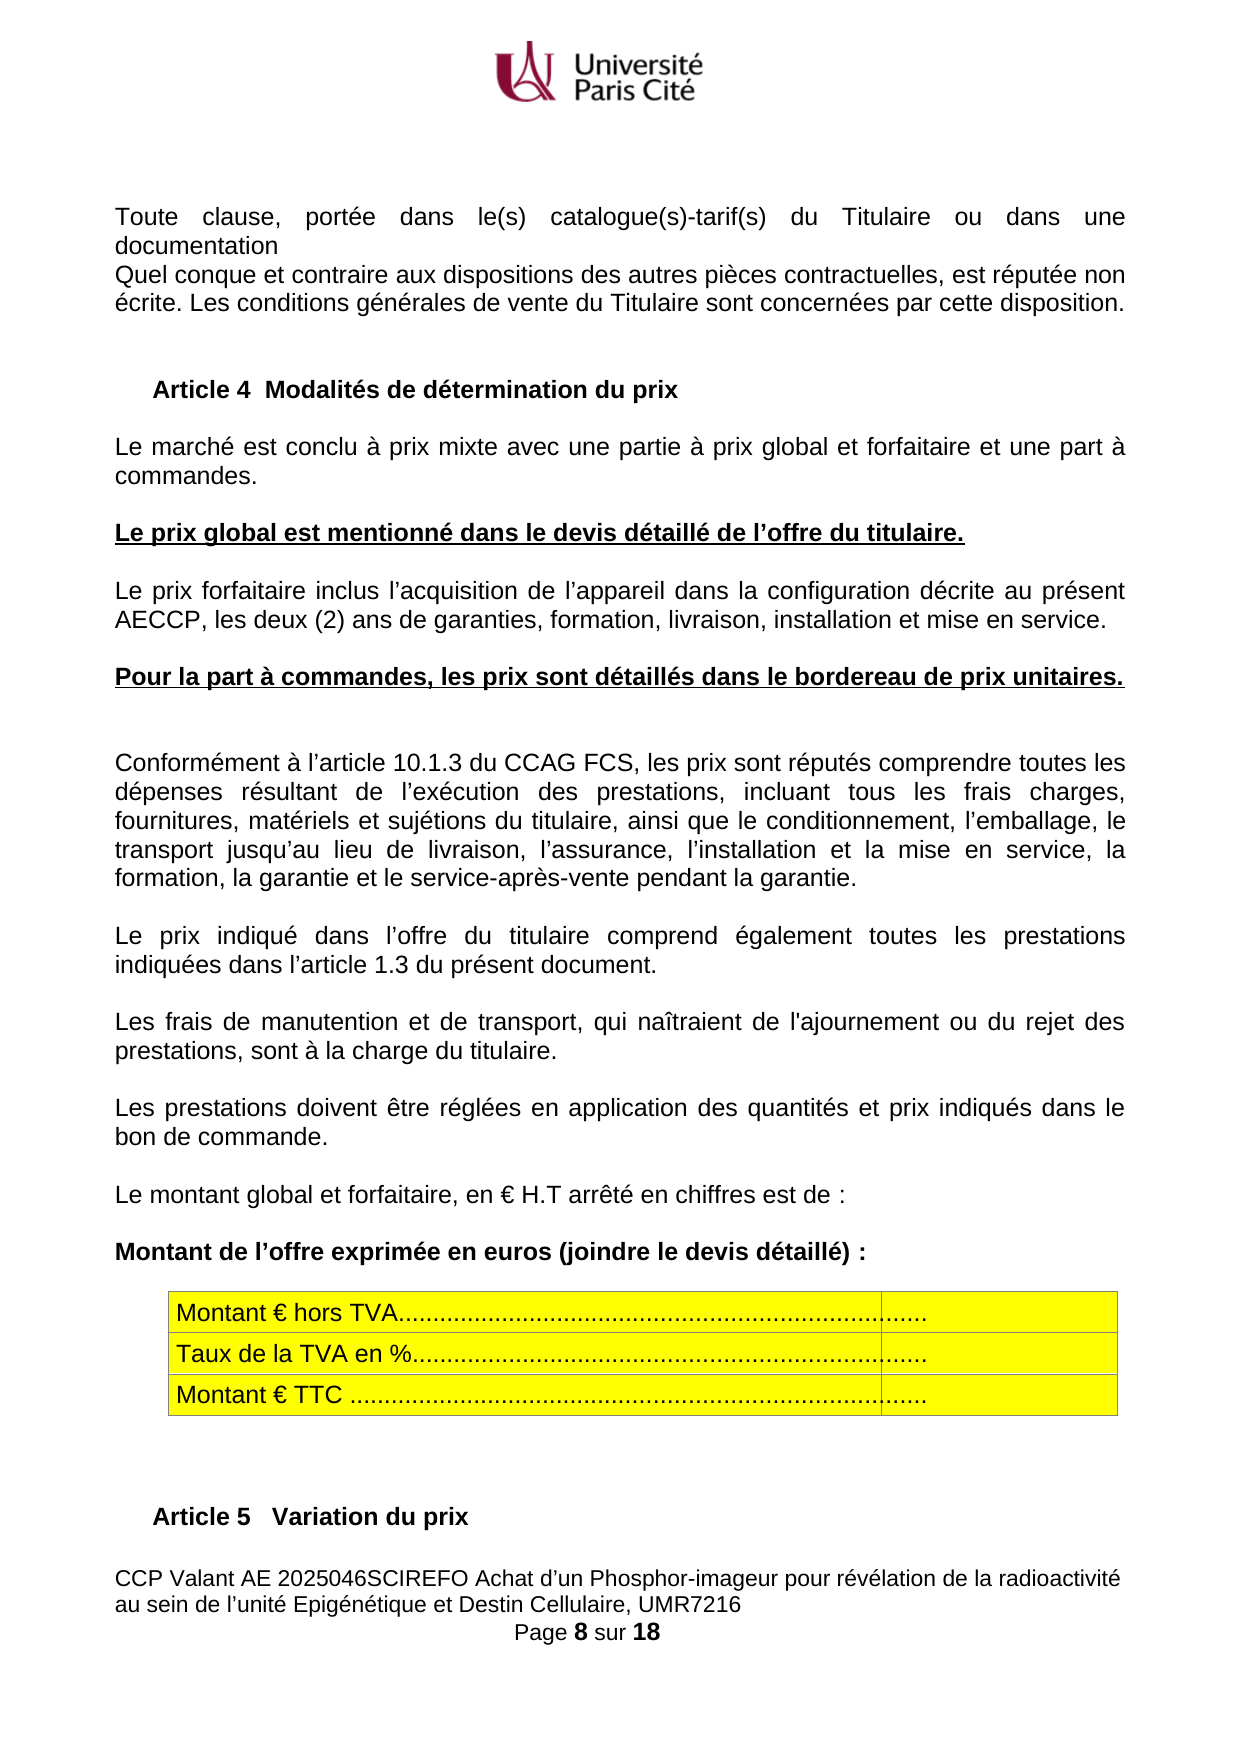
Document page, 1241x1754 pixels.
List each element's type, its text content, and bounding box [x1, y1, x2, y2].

subtitle Modalités de détermination du prix [152, 374, 1128, 403]
text Conformément à l’article 10.1.3 du CCAG FCS, les prix sont réputés comprendre toutes les dépenses résultant de l’exécution des prestations, incluant tous les frais charges, fournitures, matériels et sujétions du titulaire, ainsi que le conditionnement, l’emballage, le transport jusqu’au lieu de livraison, l’assurance, l’installation et la mise en service, la formation, la garantie et le service-après-vente pendant la garantie. [114, 748, 1128, 892]
picture [494, 41, 703, 102]
text Quel conque et contraire aux dispositions des autres pièces contractuelles, est réputée non écrite. Les conditions générales de vente du Titulaire sont concernées par cette disposition. [114, 259, 1128, 317]
text Le prix global est mentionné dans le devis détaillé de l’offre du titulaire. [114, 518, 1128, 547]
text Le marché est conclu à prix mixte avec une partie à prix global et forfaitaire et une part à commandes. [114, 432, 1128, 489]
table_header Montant € hors TVA [169, 1292, 881, 1332]
text Les prestations doivent être réglées en application des quantités et prix indiqués dans le bon de commande. [114, 1093, 1128, 1151]
subtitle Variation du prix [152, 1502, 1128, 1531]
text Toute clause, portée dans le(s) catalogue(s)-tarif(s) du Titulaire ou dans une documentation [114, 202, 1128, 259]
table_cell [882, 1375, 1117, 1415]
text Pour la part à commandes, les prix sont détaillés dans le bordereau de prix unitaires. [114, 662, 1128, 691]
text Le prix forfaitaire inclus l’acquisition de l’appareil dans la configuration décrite au présent AECCP, les deux (2) ans de garanties, formation, livraison, installation et mise en service. [114, 576, 1128, 633]
text Montant de l’offre exprimée en euros (joindre le devis détaillé) : [114, 1237, 1128, 1266]
text Le prix indiqué dans l’offre du titulaire comprend également toutes les prestations indiquées dans l’article 1.3 du présent document. [114, 921, 1128, 978]
table_cell [882, 1333, 1117, 1373]
table_header [882, 1292, 1117, 1332]
text Les frais de manutention et de transport, qui naîtraient de l'ajournement ou du rejet des prestations, sont à la charge du titulaire. [114, 1007, 1128, 1064]
text Le montant global et forfaitaire, en € H.T arrêté en chiffres est de : [114, 1179, 1128, 1208]
table_cell Taux de la TVA en % [169, 1333, 881, 1373]
table_cell Montant € TTC [169, 1375, 881, 1415]
